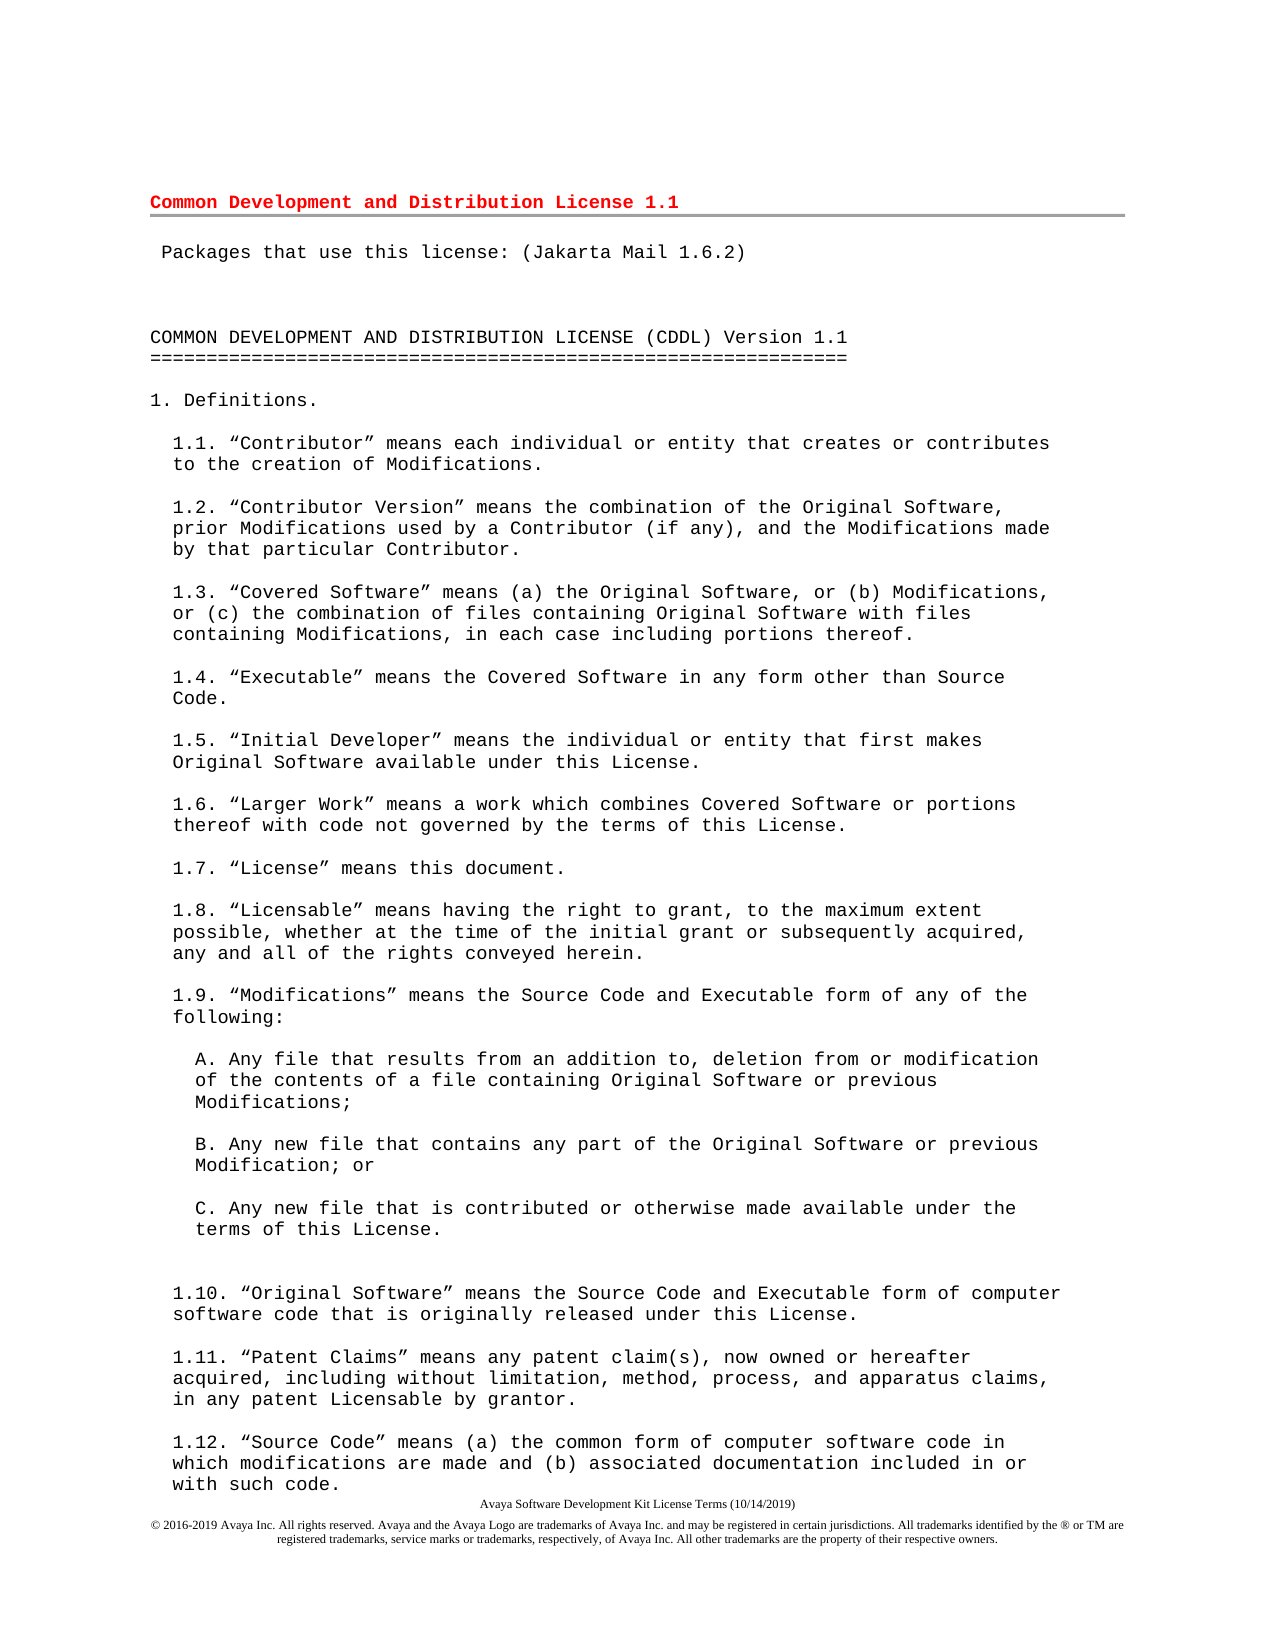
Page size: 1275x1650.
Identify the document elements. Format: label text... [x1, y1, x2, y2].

text 1.7. “License” means this document. [150, 859, 1125, 880]
text ============================================================== [150, 349, 1125, 370]
text 1.6. “Larger Work” means a work which combines Covered Software or portions [150, 795, 1125, 816]
text possible, whether at the time of the initial grant or subsequently acquired, [150, 922, 1125, 944]
text to the creation of Modifications. [150, 455, 1125, 476]
text 1.1. “Contributor” means each individual or entity that creates or contributes [150, 434, 1125, 455]
text which modifications are made and (b) associated documentation included in or [150, 1454, 1125, 1475]
text Packages that use this license: (Jakarta Mail 1.6.2) [150, 242, 1125, 264]
text any and all of the rights conveyed herein. [150, 944, 1125, 965]
text A. Any file that results from an addition to, deletion from or modification [150, 1050, 1125, 1071]
text acquired, including without limitation, method, process, and apparatus claims, [150, 1369, 1125, 1390]
text B. Any new file that contains any part of the Original Software or previous [150, 1135, 1125, 1156]
text of the contents of a file containing Original Software or previous [150, 1071, 1125, 1092]
text 1.5. “Initial Developer” means the individual or entity that first makes [150, 731, 1125, 752]
text following: [150, 1007, 1125, 1029]
text 1.12. “Source Code” means (a) the common form of computer software code in [150, 1432, 1125, 1454]
text Modifications; [150, 1092, 1125, 1114]
text COMMON DEVELOPMENT AND DISTRIBUTION LICENSE (CDDL) Version 1.1 [150, 327, 1125, 349]
text prior Modifications used by a Contributor (if any), and the Modifications made [150, 519, 1125, 540]
text or (c) the combination of files containing Original Software with files [150, 604, 1125, 625]
text with such code. [150, 1475, 1125, 1496]
text Code. [150, 689, 1125, 710]
text 1.11. “Patent Claims” means any patent claim(s), now owned or hereafter [150, 1347, 1125, 1369]
text containing Modifications, in each case including portions thereof. [150, 625, 1125, 646]
text software code that is originally released under this License. [150, 1305, 1125, 1326]
text thereof with code not governed by the terms of this License. [150, 816, 1125, 837]
text 1.8. “Licensable” means having the right to grant, to the maximum extent [150, 901, 1125, 922]
text 1.9. “Modifications” means the Source Code and Executable form of any of the [150, 986, 1125, 1007]
text 1. Definitions. [150, 391, 1125, 412]
text 1.10. “Original Software” means the Source Code and Executable form of computer [150, 1284, 1125, 1305]
text Modification; or [150, 1156, 1125, 1177]
text in any patent Licensable by grantor. [150, 1390, 1125, 1411]
text Common Development and Distribution License 1.1 [150, 192, 1125, 213]
text 1.3. “Covered Software” means (a) the Original Software, or (b) Modifications, [150, 582, 1125, 604]
text terms of this License. [150, 1220, 1125, 1241]
text 1.2. “Contributor Version” means the combination of the Original Software, [150, 497, 1125, 519]
text by that particular Contributor. [150, 540, 1125, 561]
text 1.4. “Executable” means the Covered Software in any form other than Source [150, 667, 1125, 689]
text C. Any new file that is contributed or otherwise made available under the [150, 1199, 1125, 1220]
text Original Software available under this License. [150, 752, 1125, 774]
